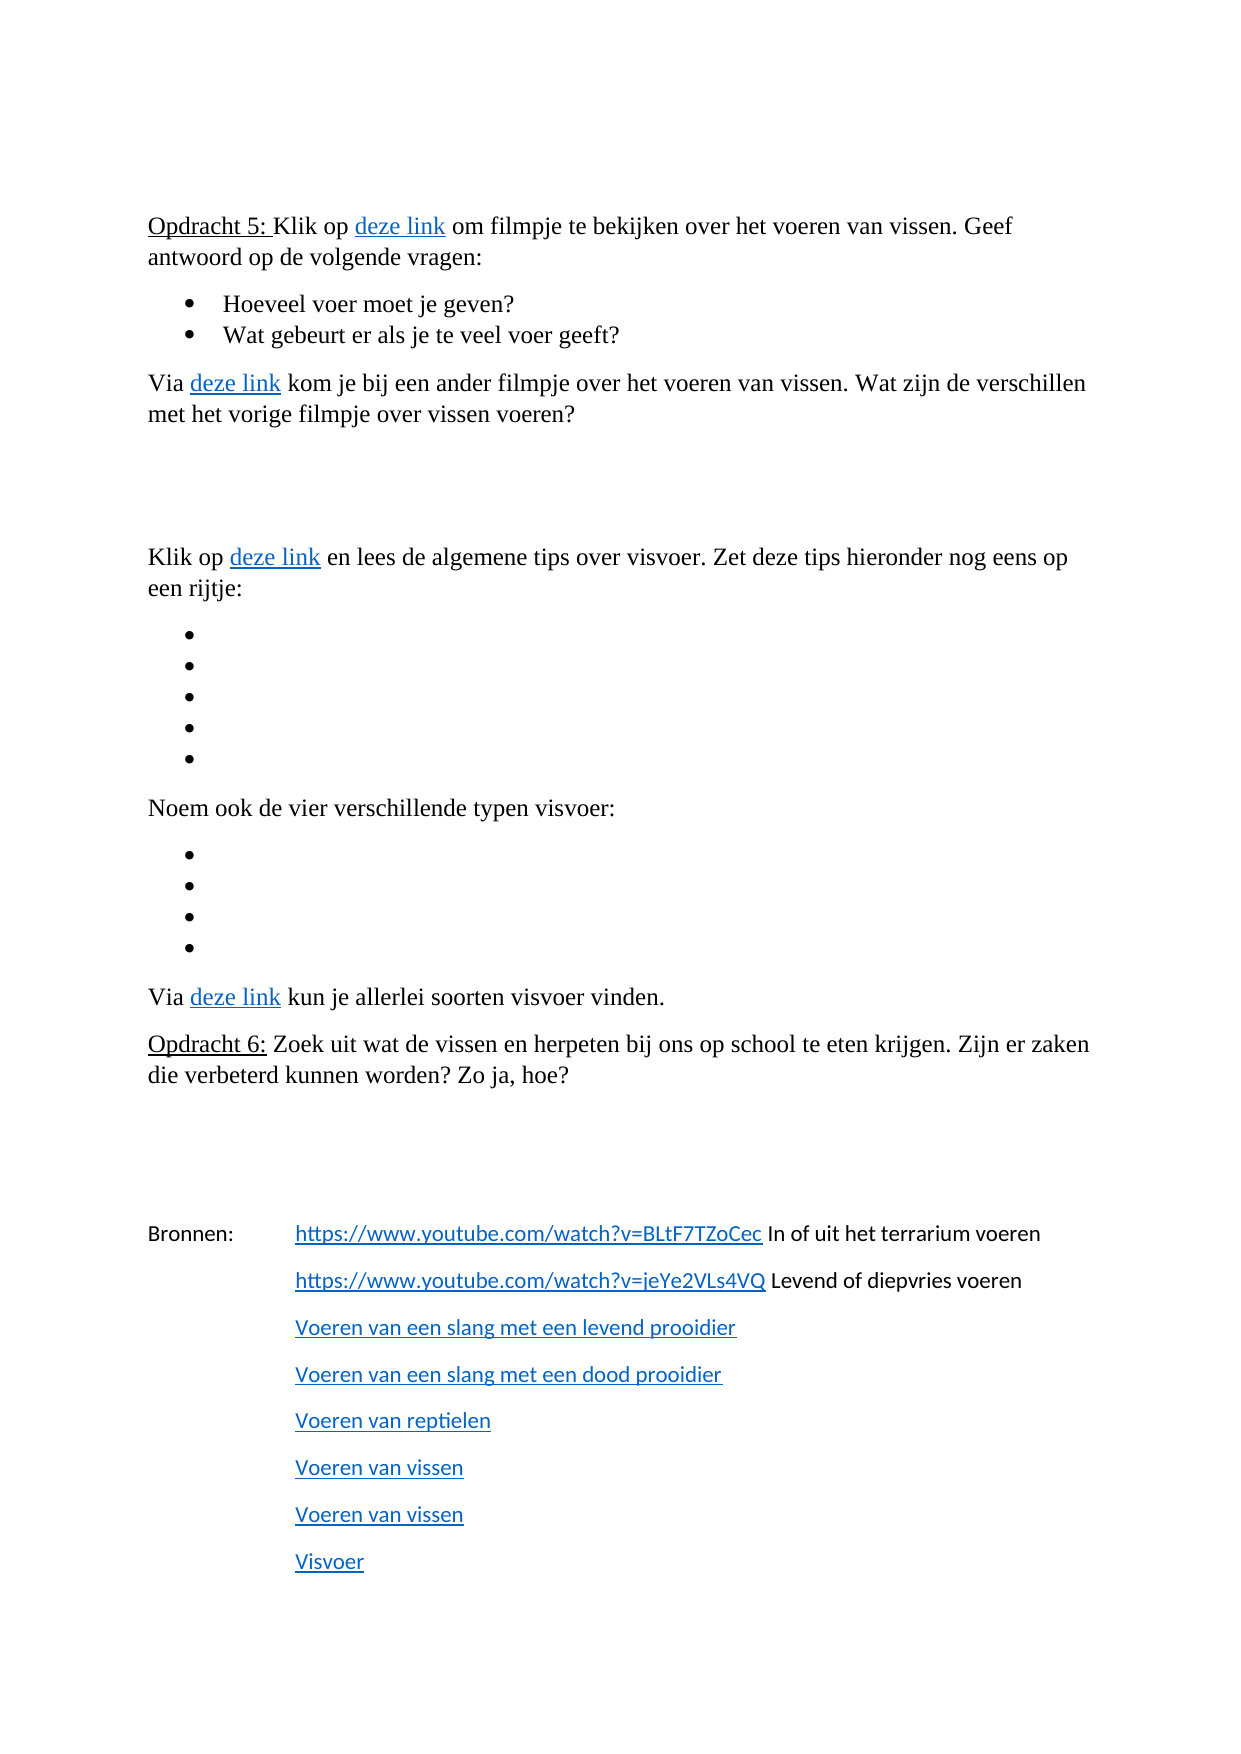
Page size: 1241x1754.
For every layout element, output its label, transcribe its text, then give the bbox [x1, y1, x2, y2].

text Via deze link kun je allerlei soorten visvoer vinden. [148, 982, 1093, 1010]
text Bronnen: https://www.youtube.com/watch?v=BLtF7TZoCec In of uit het terrarium voeren [148, 1219, 1093, 1247]
text Voeren van reptielen [148, 1407, 1093, 1434]
text Voeren van vissen [148, 1500, 1093, 1528]
text Klik op deze link en lees de algemene tips over visvoer. Zet deze tips hieronder nog eens op een rijtje: [148, 542, 1093, 602]
text Via deze link kom je bij een ander filmpje over het voeren van vissen. Wat zijn de verschillen met het vorige filmpje over vissen voeren? [148, 368, 1093, 428]
text Voeren van een slang met een levend prooidier [148, 1313, 1093, 1341]
text Voeren van vissen [148, 1453, 1093, 1481]
text https://www.youtube.com/watch?v=jeYe2VLs4VQ Levend of diepvries voeren [148, 1266, 1093, 1294]
text Visvoer [148, 1547, 1093, 1575]
text Opdracht 6: Zoek uit wat de vissen en herpeten bij ons op school te eten krijgen. Zijn er zaken die verbeterd kunnen worden? Zo ja, hoe? [148, 1029, 1093, 1089]
list Wat gebeurt er als je te veel voer geeft? [185, 321, 1093, 349]
text Voeren van een slang met een dood prooidier [148, 1360, 1093, 1388]
text Noem ook de vier verschillende typen visvoer: [148, 793, 1093, 822]
text Opdracht 5: Klik op deze link om filmpje te bekijken over het voeren van vissen. Geef antwoord op de volgende vragen: [148, 211, 1093, 271]
list Hoeveel voer moet je geven? [185, 289, 1093, 318]
